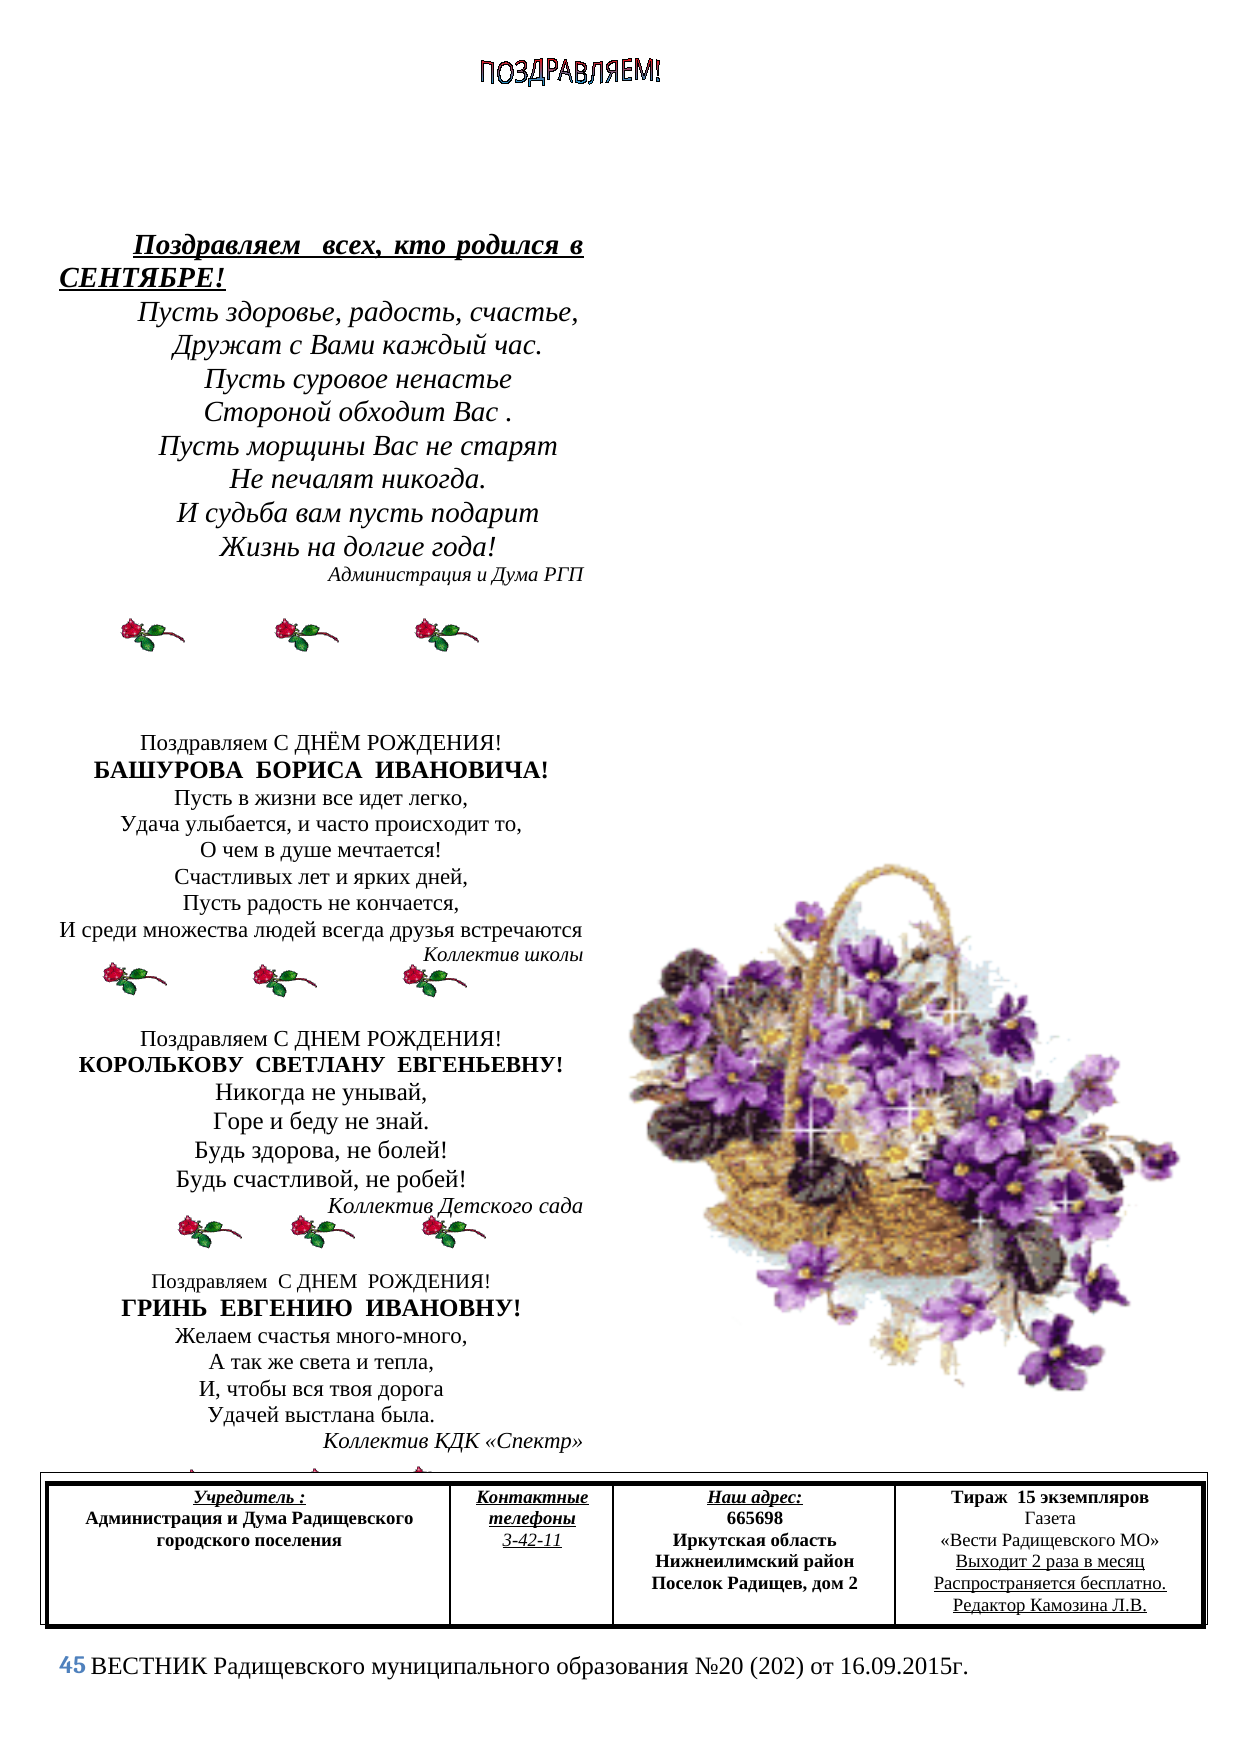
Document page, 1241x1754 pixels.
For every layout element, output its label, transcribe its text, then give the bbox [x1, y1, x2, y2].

text Будь счастливой, не робей! [59, 1164, 583, 1192]
text А так же света и тепла, [59, 1348, 583, 1375]
text Удача улыбается, и часто происходит то, [59, 810, 583, 837]
picture [408, 614, 484, 659]
text И, чтобы вся твоя дорога [59, 1375, 583, 1401]
text Желаем счастья много-много, [59, 1322, 583, 1348]
text Дружат с Вами каждый час. [59, 327, 583, 361]
text Счастливых лет и ярких дней, [59, 863, 583, 889]
text Никогда не унывай, [59, 1077, 583, 1106]
text БАШУРОВА БОРИСА ИВАНОВИЧА! [59, 755, 583, 784]
picture [175, 1465, 251, 1472]
text О чем в душе мечтается! [59, 837, 583, 863]
text Не печалят никогда. [59, 462, 583, 495]
text ГРИНЬ ЕВГЕНИЮ ИВАНОВНУ! [59, 1293, 583, 1322]
text Пусть здоровье, радость, счастье, [59, 294, 583, 327]
picture [246, 966, 322, 1004]
text Пусть морщины Вас не старят [59, 428, 583, 462]
text КОРОЛЬКОВУ СВЕТЛАНУ ЕВГЕНЬЕВНУ! [59, 1051, 583, 1077]
text Администрация и Дума РГП [133, 562, 583, 586]
picture [415, 1219, 491, 1255]
text Поздравляем С ДНЁМ РОЖДЕНИЯ! [59, 729, 583, 755]
picture [602, 852, 1192, 1414]
text Пусть радость не кончается, [59, 889, 583, 916]
text И среди множества людей всегда друзья встречаются [59, 916, 583, 942]
picture [284, 1219, 360, 1255]
text Горе и беду не знай. [59, 1106, 583, 1135]
text Стороной обходит Вас . [59, 394, 583, 428]
text Пусть в жизни все идет легко, [59, 784, 583, 810]
text Удачей выстлана была. [59, 1401, 583, 1427]
picture [96, 966, 172, 1002]
text Коллектив Детского сада [59, 1192, 583, 1219]
text Пусть суровое ненастье [59, 361, 583, 394]
text Жизнь на долгие года! [59, 529, 583, 562]
picture [396, 966, 472, 1004]
picture [298, 1464, 374, 1472]
text Коллектив КДК «Спектр» [59, 1427, 583, 1454]
text Поздравляем С ДНЕМ РОЖДЕНИЯ! [59, 1025, 583, 1051]
text Коллектив школы [59, 942, 583, 966]
picture [402, 1462, 478, 1472]
text Будь здорова, не болей! [59, 1135, 583, 1164]
picture [171, 1219, 247, 1255]
picture [268, 614, 344, 659]
text Поздравляем С ДНЕМ РОЖДЕНИЯ! [59, 1269, 583, 1293]
text И судьба вам пусть подарит [59, 495, 583, 529]
text Поздравляем всех, кто родился в СЕНТЯБРЕ! [59, 227, 583, 294]
picture [114, 614, 190, 659]
